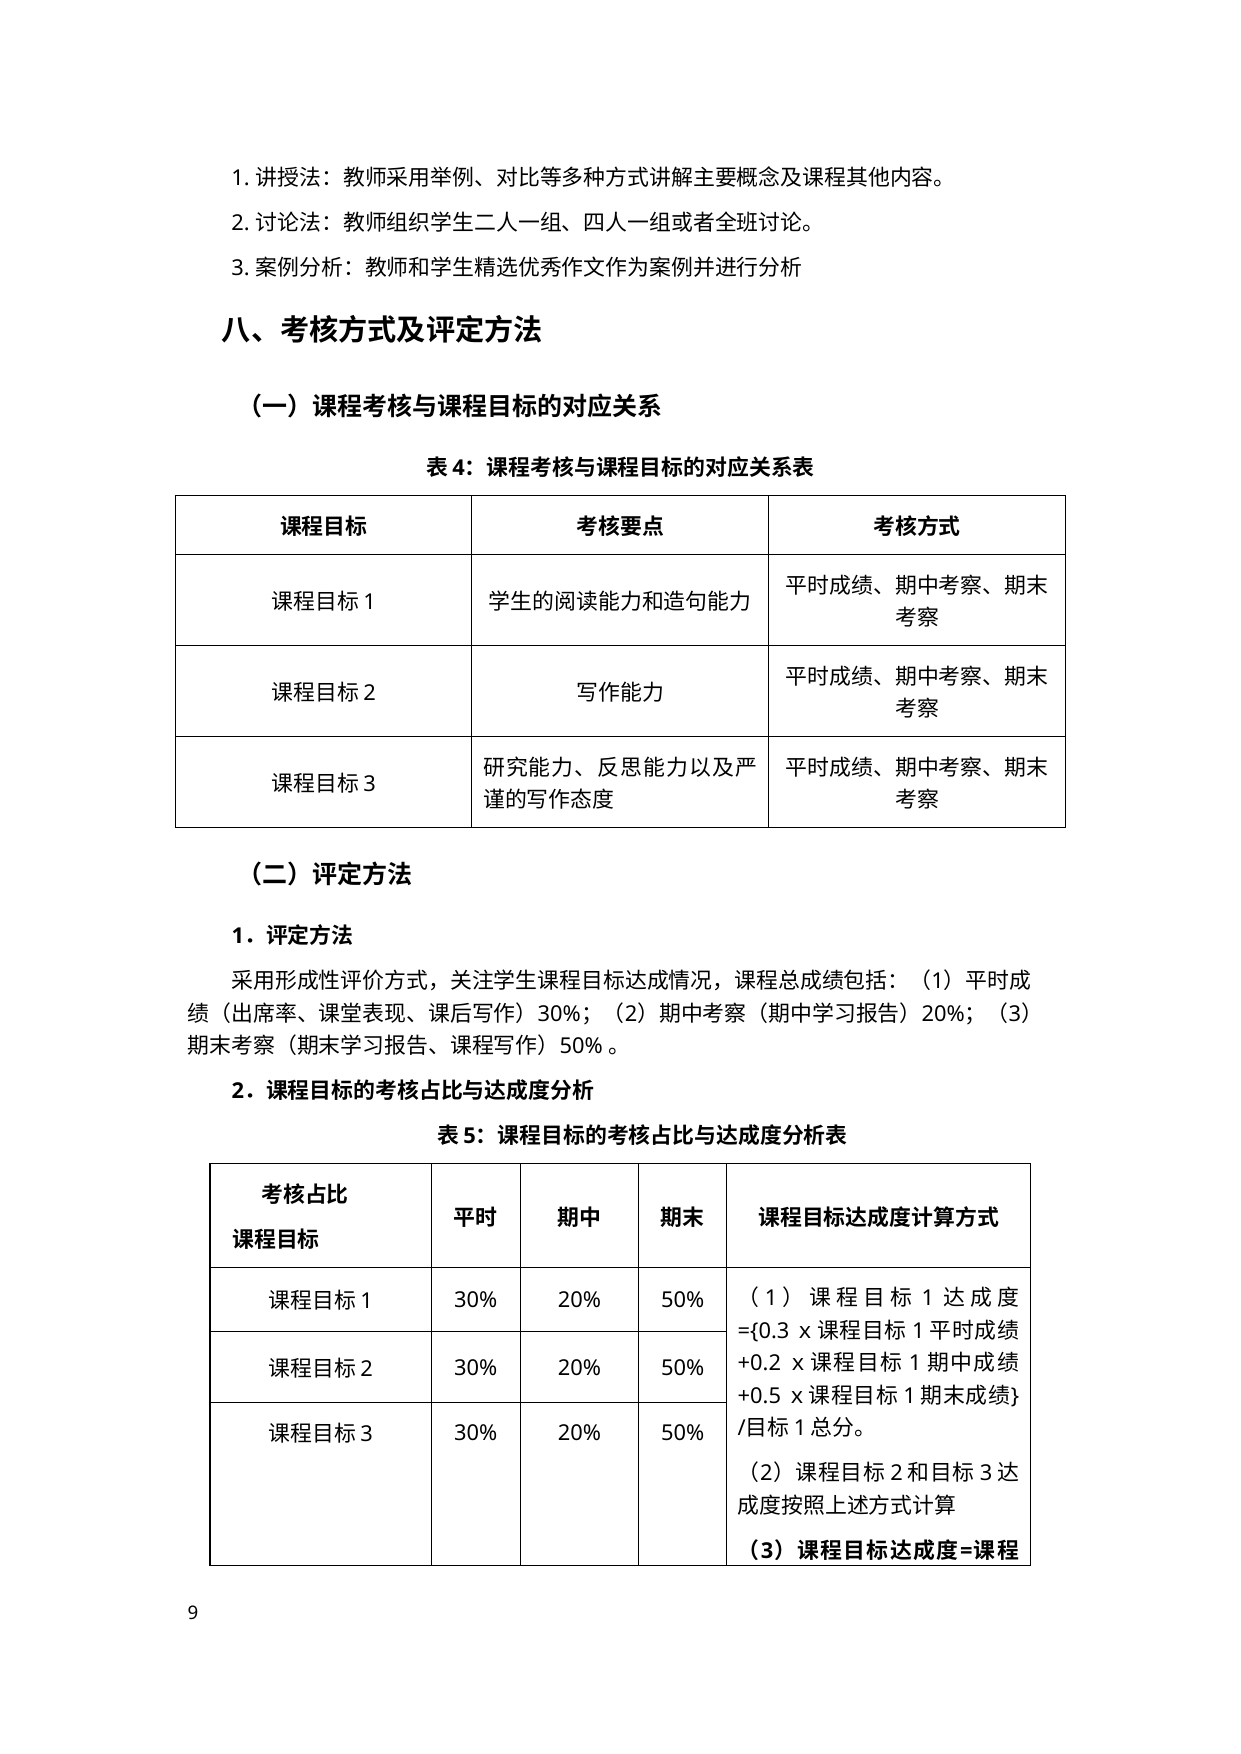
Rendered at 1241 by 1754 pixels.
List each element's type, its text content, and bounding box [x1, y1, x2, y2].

table_cell 课程目标3 [211, 1403, 431, 1565]
table_cell 50% [639, 1268, 726, 1331]
table_cell 30% [432, 1403, 520, 1565]
table_cell 平时成绩、期中考察、期末考察 [769, 737, 1065, 827]
text （二）评定方法 [187, 841, 1053, 906]
table_cell 写作能力 [472, 646, 768, 736]
text （一）课程考核与课程目标的对应关系 [187, 372, 1053, 437]
table_cell 课程目标1 [211, 1268, 431, 1331]
table_cell 30% [432, 1332, 520, 1402]
table_header 考核要点 [472, 496, 768, 554]
table_cell 平时成绩、期中考察、期末考察 [769, 646, 1065, 736]
table_header 平时 [432, 1164, 520, 1267]
text 八、考核方式及评定方法 [187, 295, 1053, 360]
text 3. 案例分析：教师和学生精选优秀作文作为案例并进行分析 [187, 250, 1053, 282]
text 表4：课程考核与课程目标的对应关系表 [187, 450, 1053, 482]
text 2．课程目标的考核占比与达成度分析 [187, 1073, 1053, 1106]
table_cell 50% [639, 1403, 726, 1565]
table_header 考核方式 [769, 496, 1065, 554]
table_header 考核占比 课程目标 [211, 1164, 431, 1267]
table_header 期中 [521, 1164, 638, 1267]
table_cell 平时成绩、期中考察、期末考察 [769, 555, 1065, 645]
table_cell 课程目标3 [176, 737, 471, 827]
table_cell 课程目标2 [211, 1332, 431, 1402]
table_cell 20% [521, 1268, 638, 1331]
table_cell 20% [521, 1332, 638, 1402]
text 采用形成性评价方式，关注学生课程目标达成情况，课程总成绩包括：（1）平时成绩（出席率、课堂表现、课后写作）30%；（2）期中考察（期中学习报告）20%；（3）期末考察（期末学习报告、课程写作）50% 。 [187, 963, 1053, 1061]
text 2. 讨论法：教师组织学生二人一组、四人一组或者全班讨论。 [187, 205, 1053, 237]
table_cell 20% [521, 1403, 638, 1565]
table_header 课程目标 [176, 496, 471, 554]
table_cell 50% [639, 1332, 726, 1402]
text 表5：课程目标的考核占比与达成度分析表 [187, 1118, 1053, 1151]
table_cell 30% [432, 1268, 520, 1331]
text 1. 讲授法：教师采用举例、对比等多种方式讲解主要概念及课程其他内容。 [187, 160, 1053, 192]
table_cell 课程目标1 [176, 555, 471, 645]
table_header 期末 [639, 1164, 726, 1267]
table_cell （1）课程目标1达成度={0.3ｘ课程目标1平时成绩+0.2ｘ课程目标1期中成绩+0.5ｘ课程目标1期末成绩}/目标1总分。 （2）课程目标2和目标3达成度按照上述方式计算 （3）课程目标达成度=课程目标1达成度+课程目标2达成度+课程目标3达成度 [727, 1268, 1030, 1565]
table_header 课程目标达成度计算方式 [727, 1164, 1030, 1267]
text 1．评定方法 [187, 918, 1053, 951]
table_cell 学生的阅读能力和造句能力 [472, 555, 768, 645]
table_cell 课程目标2 [176, 646, 471, 736]
table_cell 研究能力、反思能力以及严谨的写作态度 [472, 737, 768, 827]
